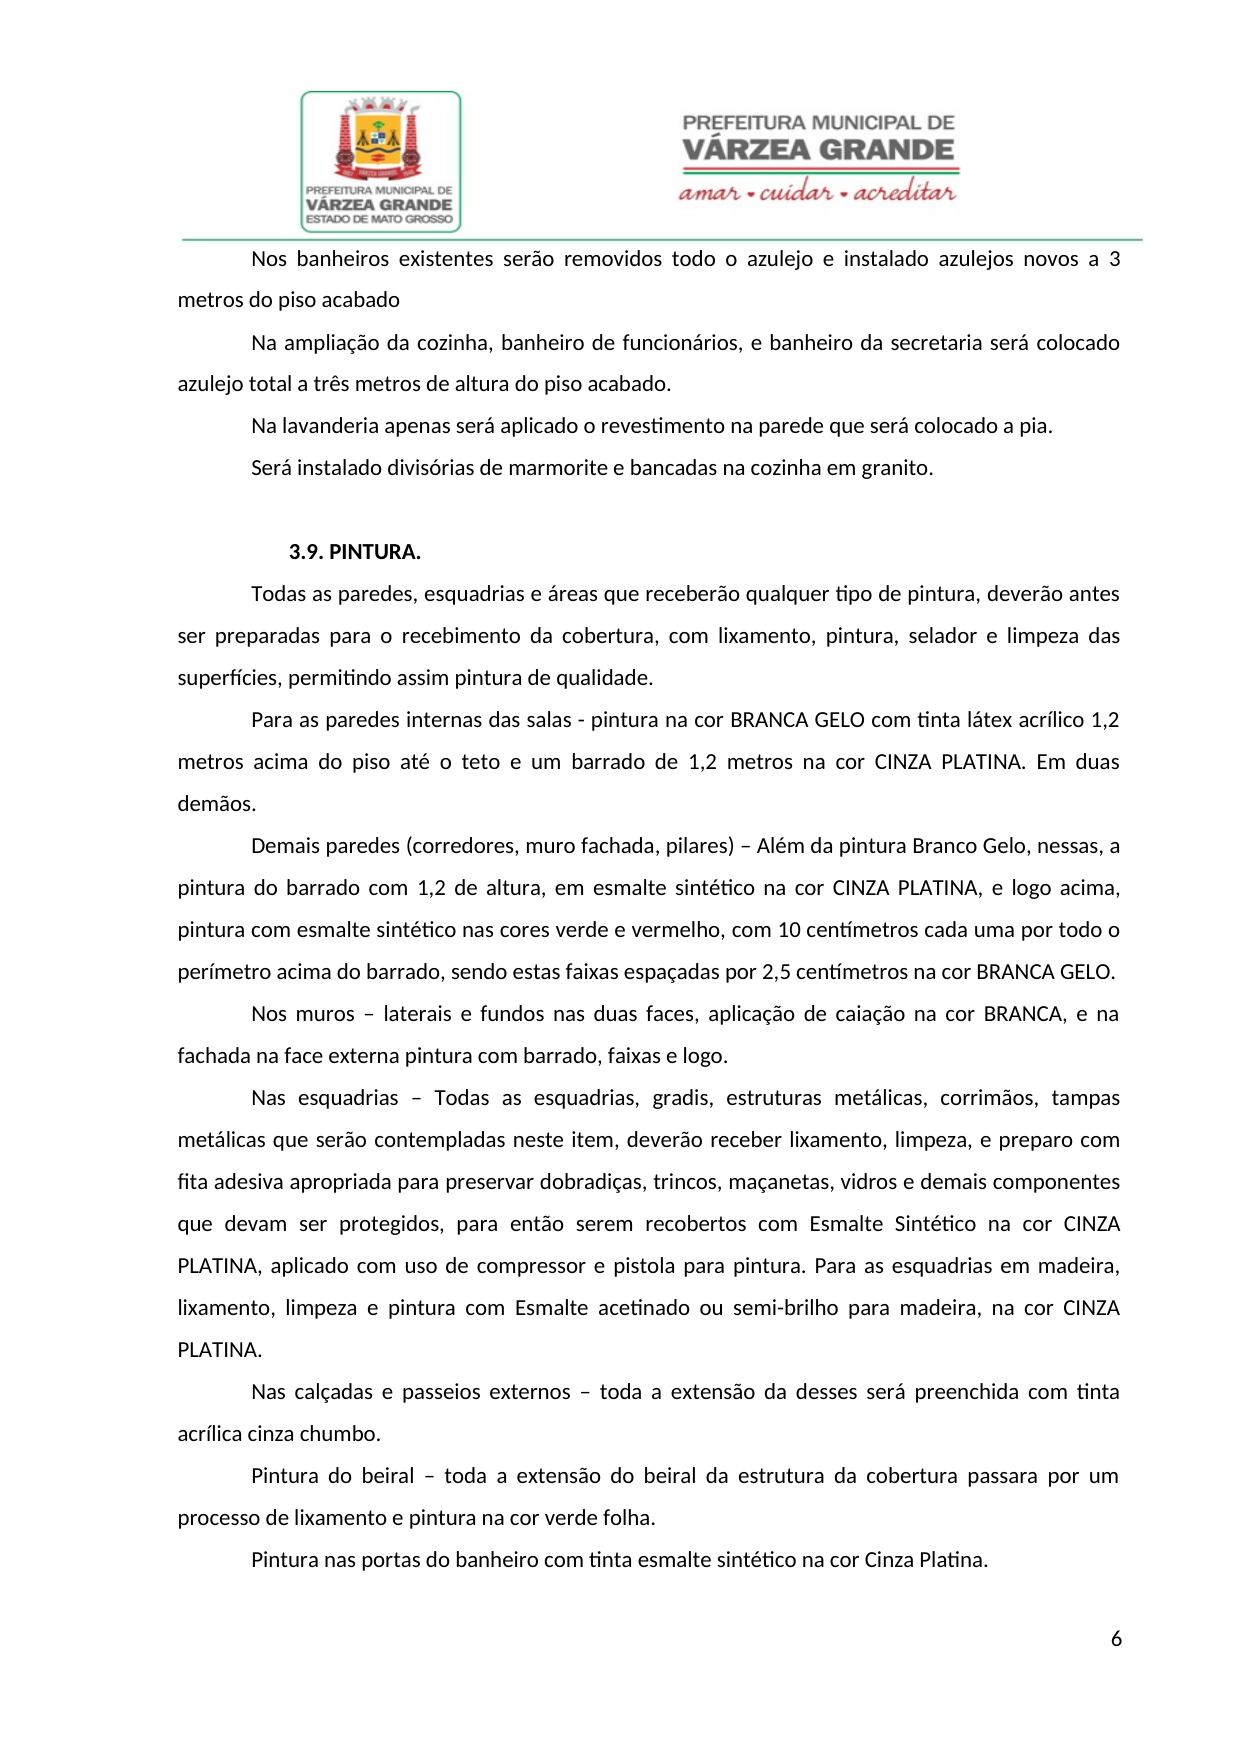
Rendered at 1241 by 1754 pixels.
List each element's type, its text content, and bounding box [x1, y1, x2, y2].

text Será instalado divisórias de marmorite e bancadas na cozinha em granito. [177, 453, 1122, 482]
text Todas as paredes, esquadrias e áreas que receberão qualquer tipo de pintura, deverão antes ser preparadas para o recebimento da cobertura, com lixamento, pintura, selador e limpeza das superfícies, permitindo assim pintura de qualidade. [177, 579, 1122, 691]
text Na lavanderia apenas será aplicado o revestimento na parede que será colocado a pia. [177, 412, 1122, 439]
text Nos banheiros existentes serão removidos todo o azulejo e instalado azulejos novos a 3 metros do piso acabado [177, 244, 1122, 314]
text Pintura nas portas do banheiro com tinta esmalte sintético na cor Cinza Platina. [177, 1545, 1122, 1573]
text Demais paredes (corredores, muro fachada, pilares) – Além da pintura Branco Gelo, nessas, a pintura do barrado com 1,2 de altura, em esmalte sintético na cor CINZA PLATINA, e logo acima, pintura com esmalte sintético nas cores verde e vermelho, com 10 centímetros cada uma por todo o perímetro acima do barrado, sendo estas faixas espaçadas por 2,5 centímetros na cor BRANCA GELO. [177, 831, 1122, 985]
text Nas calçadas e passeios externos – toda a extensão da desses será preenchida com tinta acrílica cinza chumbo. [177, 1377, 1122, 1447]
text Na ampliação da cozinha, banheiro de funcionários, e banheiro da secretaria será colocado azulejo total a três metros de altura do piso acabado. [177, 328, 1122, 398]
text Nas esquadrias – Todas as esquadrias, gradis, estruturas metálicas, corrimãos, tampas metálicas que serão contempladas neste item, deverão receber lixamento, limpeza, e preparo com fita adesiva apropriada para preservar dobradiças, trincos, maçanetas, vidros e demais componentes que devam ser protegidos, para então serem recobertos com Esmalte Sintético na cor CINZA PLATINA, aplicado com uso de compressor e pistola para pintura. Para as esquadrias em madeira, lixamento, limpeza e pintura com Esmalte acetinado ou semi-brilho para madeira, na cor CINZA PLATINA. [177, 1083, 1122, 1363]
text Pintura do beiral – toda a extensão do beiral da estrutura da cobertura passara por um processo de lixamento e pintura na cor verde folha. [177, 1461, 1122, 1531]
text Nos muros – laterais e fundos nas duas faces, aplicação de caiação na cor BRANCA, e na fachada na face externa pintura com barrado, faixas e logo. [177, 999, 1122, 1069]
text Para as paredes internas das salas - pintura na cor BRANCA GELO com tinta látex acrílico 1,2 metros acima do piso até o teto e um barrado de 1,2 metros na cor CINZA PLATINA. Em duas demãos. [177, 705, 1122, 817]
list PINTURA. [288, 537, 1122, 566]
picture [177, 73, 1147, 244]
